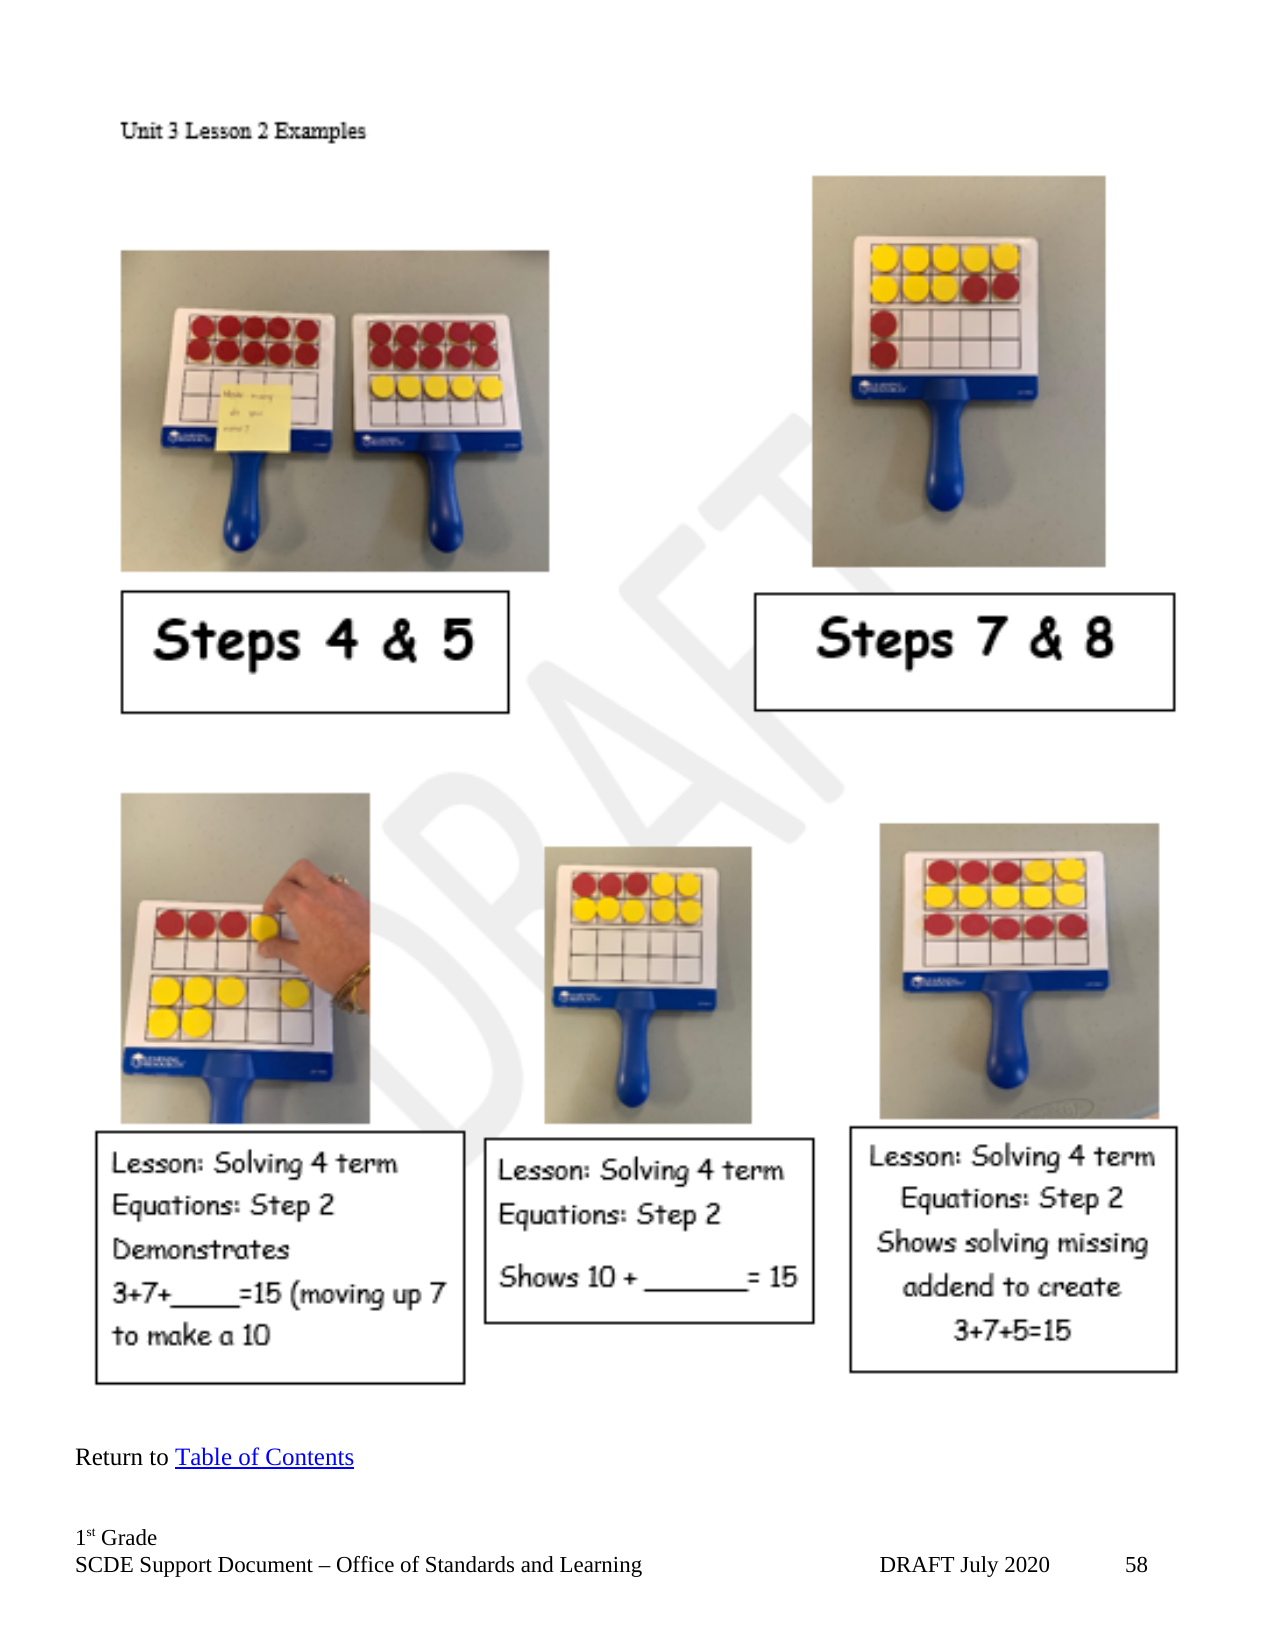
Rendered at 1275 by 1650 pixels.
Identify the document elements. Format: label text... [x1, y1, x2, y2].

picture [75, 75, 1211, 1418]
text Return to Table of Contents [75, 1442, 1209, 1471]
